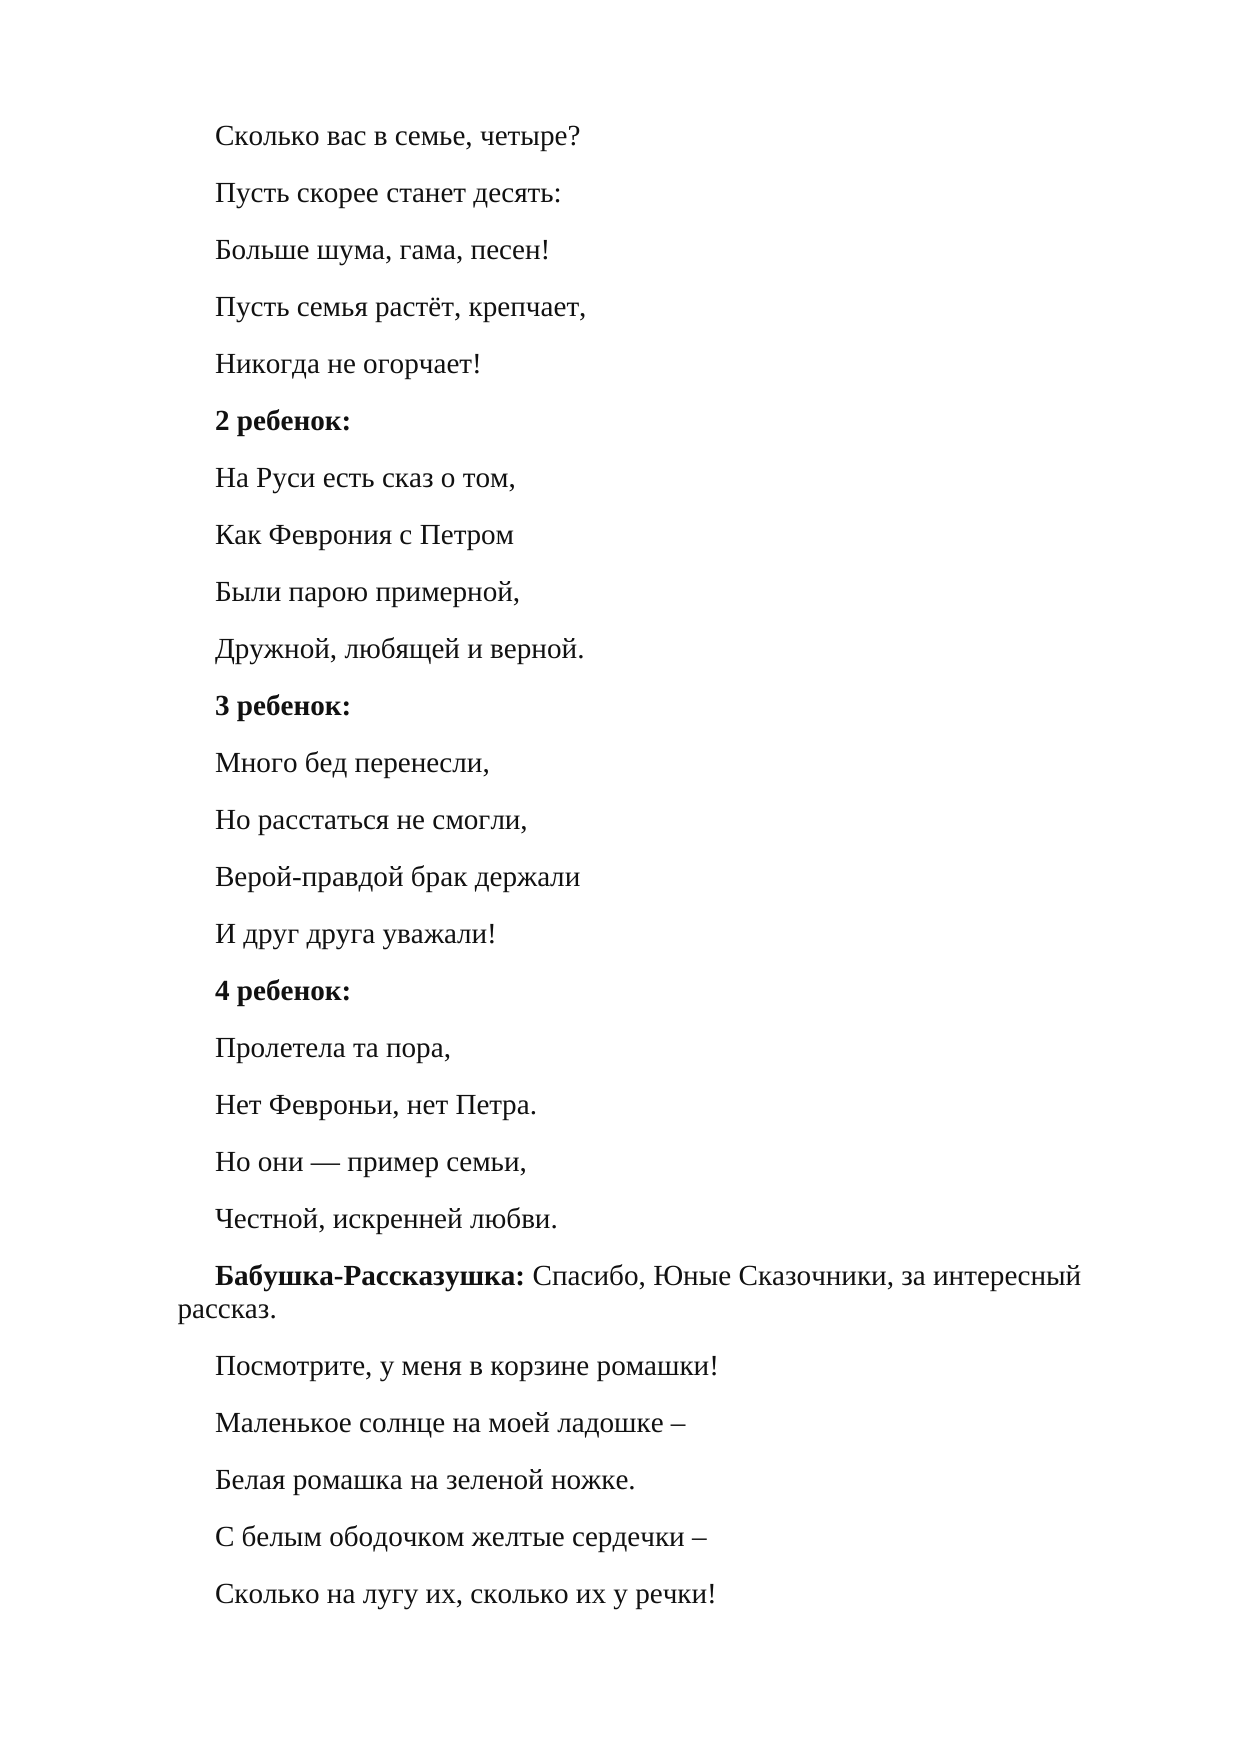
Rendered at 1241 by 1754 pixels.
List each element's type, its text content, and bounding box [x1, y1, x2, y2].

text 3 ребенок: [177, 688, 1152, 721]
text Сколько вас в семье, четыре? [177, 118, 1152, 152]
text Никогда не огорчает! [177, 346, 1152, 379]
text Сколько на лугу их, сколько их у речки! [177, 1576, 1152, 1610]
text Белая ромашка на зеленой ножке. [177, 1462, 1152, 1496]
text Были парою примерной, [177, 574, 1152, 607]
text Пусть семья растёт, крепчает, [177, 289, 1152, 323]
text С белым ободочком желтые сердечки – [177, 1519, 1152, 1553]
text 2 ребенок: [177, 403, 1152, 437]
text Маленькое солнце на моей ладошке – [177, 1405, 1152, 1439]
text Честной, искренней любви. [177, 1201, 1152, 1234]
text 4 ребенок: [177, 973, 1152, 1006]
text Как Феврония с Петром [177, 517, 1152, 551]
text Бабушка-Рассказушка: Спасибо, Юные Сказочники, за интересный рассказ. [177, 1258, 1152, 1325]
text Нет Февроньи, нет Петра. [177, 1087, 1152, 1120]
text На Руси есть сказ о том, [177, 460, 1152, 493]
text Верой-правдой брак держали [177, 859, 1152, 892]
text Посмотрите, у меня в корзине ромашки! [177, 1348, 1152, 1382]
text Пусть скорее станет десять: [177, 175, 1152, 209]
text Больше шума, гама, песен! [177, 232, 1152, 266]
text Много бед перенесли, [177, 745, 1152, 778]
text Пролетела та пора, [177, 1030, 1152, 1063]
text Но они — пример семьи, [177, 1144, 1152, 1177]
text Дружной, любящей и верной. [177, 631, 1152, 664]
text И друг друга уважали! [177, 916, 1152, 949]
text Но расстаться не смогли, [177, 802, 1152, 835]
